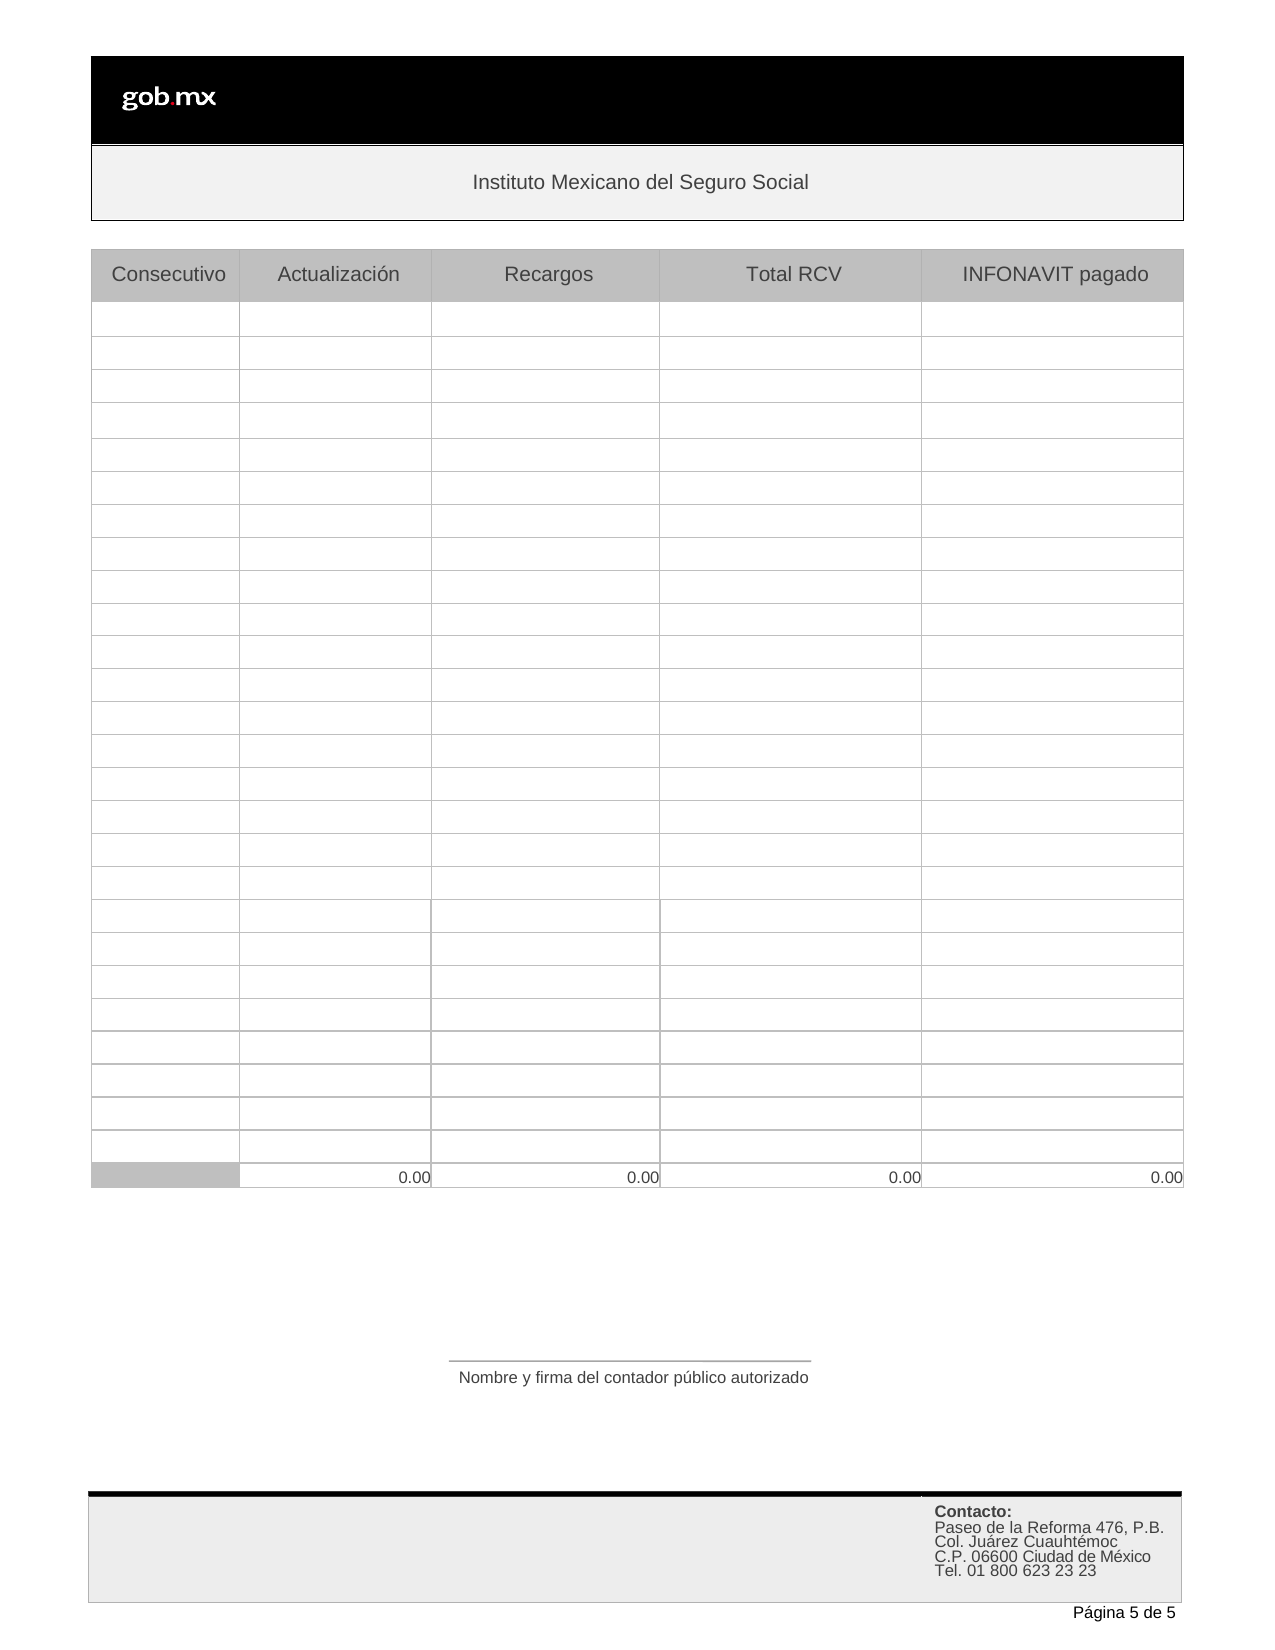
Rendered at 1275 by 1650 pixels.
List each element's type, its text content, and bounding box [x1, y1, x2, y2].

table_cell [922, 834, 1183, 866]
table_cell [922, 403, 1183, 438]
table_cell [92, 1032, 239, 1063]
table_cell [92, 933, 239, 964]
table_header Actualización [240, 250, 431, 301]
table_cell [240, 1065, 430, 1096]
table_cell [92, 636, 239, 668]
table_cell [240, 669, 431, 701]
table_cell [240, 472, 431, 504]
table_cell [661, 1032, 921, 1063]
table_cell [240, 1032, 430, 1063]
table_cell [92, 439, 239, 471]
table_cell [432, 302, 659, 336]
table_cell [661, 966, 921, 997]
table_cell [240, 801, 431, 833]
table_cell [660, 472, 921, 504]
table_cell [432, 1065, 659, 1096]
table_cell [240, 538, 431, 569]
table_cell [240, 702, 431, 734]
table_cell [661, 1065, 921, 1096]
table_cell [432, 702, 659, 734]
table_cell [922, 1098, 1183, 1129]
table_cell [922, 702, 1183, 734]
table_cell [661, 1098, 921, 1129]
table_cell [92, 1065, 239, 1096]
table_cell [660, 636, 921, 668]
table_cell [922, 933, 1183, 964]
table_cell [240, 571, 431, 602]
table_cell [240, 867, 431, 899]
table_header Consecutivo [92, 250, 239, 301]
table_header INFONAVIT pagado [922, 250, 1183, 301]
table_cell [240, 337, 431, 369]
table_cell [240, 768, 431, 800]
table_cell [432, 801, 659, 833]
table_cell [660, 669, 921, 701]
table_cell [922, 472, 1183, 504]
table_cell [922, 867, 1183, 899]
table_cell [432, 604, 659, 635]
table_cell [240, 834, 431, 866]
table_cell [922, 966, 1183, 997]
table_cell [432, 834, 659, 866]
table_cell [92, 1098, 239, 1129]
table_cell [240, 370, 431, 402]
table_cell [92, 834, 239, 866]
table_cell [432, 337, 659, 369]
table_cell [240, 604, 431, 635]
table_cell [92, 302, 239, 336]
table_cell [92, 900, 239, 932]
table_cell [432, 1032, 659, 1063]
table_cell [432, 867, 659, 899]
table_cell [432, 933, 659, 964]
table_cell [660, 302, 921, 336]
table_cell 0.00 [432, 1164, 659, 1187]
table_cell [922, 669, 1183, 701]
table_cell [92, 1164, 239, 1187]
table_cell [660, 337, 921, 369]
table_cell [240, 403, 431, 438]
table_cell [660, 439, 921, 471]
table_cell [432, 370, 659, 402]
table_cell 0.00 [922, 1164, 1183, 1187]
table_cell [432, 636, 659, 668]
table_cell [92, 505, 239, 537]
table_cell [240, 933, 430, 964]
table_cell [660, 801, 921, 833]
table_cell [92, 669, 239, 701]
table_cell [922, 1131, 1183, 1162]
table_cell [432, 900, 659, 932]
table_cell [660, 735, 921, 767]
table_cell [240, 636, 431, 668]
table_cell [660, 370, 921, 402]
table_cell [432, 1131, 659, 1162]
table_cell [661, 999, 921, 1030]
table_cell [432, 735, 659, 767]
table_cell [92, 571, 239, 602]
table_cell [922, 370, 1183, 402]
table_cell [661, 900, 921, 932]
table_header Total RCV [660, 250, 921, 301]
table_cell [240, 966, 430, 997]
table_cell [432, 403, 659, 438]
table_cell [240, 1131, 430, 1162]
table_cell [922, 571, 1183, 602]
table_cell [92, 966, 239, 997]
table_header Recargos [432, 250, 659, 301]
table_cell [432, 472, 659, 504]
table_cell [92, 867, 239, 899]
table_cell [432, 1098, 659, 1129]
table_cell 0.00 [240, 1164, 430, 1187]
table_cell [661, 933, 921, 964]
table_cell [922, 735, 1183, 767]
table_cell [922, 604, 1183, 635]
table_cell [240, 505, 431, 537]
table_cell [92, 999, 239, 1030]
table_cell [660, 768, 921, 800]
table_cell [240, 900, 430, 932]
table_cell [92, 1131, 239, 1162]
table_cell [922, 636, 1183, 668]
table_cell [660, 538, 921, 569]
table_cell [660, 403, 921, 438]
table_cell [660, 867, 921, 899]
table_cell [432, 505, 659, 537]
table_cell [240, 999, 430, 1030]
table_cell [660, 505, 921, 537]
table_cell [922, 439, 1183, 471]
table_cell [660, 702, 921, 734]
table_cell [432, 669, 659, 701]
table_cell [432, 966, 659, 997]
table_cell [240, 302, 431, 336]
table_cell [922, 1065, 1183, 1096]
table_cell [922, 337, 1183, 369]
table_cell [922, 999, 1183, 1030]
table_cell [92, 370, 239, 402]
table_cell [92, 337, 239, 369]
table_cell [922, 505, 1183, 537]
table_cell [660, 834, 921, 866]
table_cell [432, 768, 659, 800]
table_cell [922, 538, 1183, 569]
table_cell [432, 538, 659, 569]
table_cell [92, 472, 239, 504]
table_cell [92, 702, 239, 734]
table_cell [432, 439, 659, 471]
table_cell [922, 1032, 1183, 1063]
table_cell [922, 900, 1183, 932]
table_cell [432, 571, 659, 602]
table_cell [92, 403, 239, 438]
table_cell [922, 768, 1183, 800]
table_cell 0.00 [661, 1164, 921, 1187]
table_cell [922, 801, 1183, 833]
table_cell [92, 538, 239, 569]
table_cell [240, 439, 431, 471]
table_cell [432, 999, 659, 1030]
table_header Nombre y firma del contador público autorizado [78, 1225, 1190, 1391]
table_cell [92, 735, 239, 767]
table_cell [922, 302, 1183, 336]
table_cell [92, 768, 239, 800]
table_cell [660, 571, 921, 602]
table_cell [92, 604, 239, 635]
table_cell [92, 801, 239, 833]
table_cell [240, 1098, 430, 1129]
table_cell [240, 735, 431, 767]
table_cell [661, 1131, 921, 1162]
table_cell [660, 604, 921, 635]
